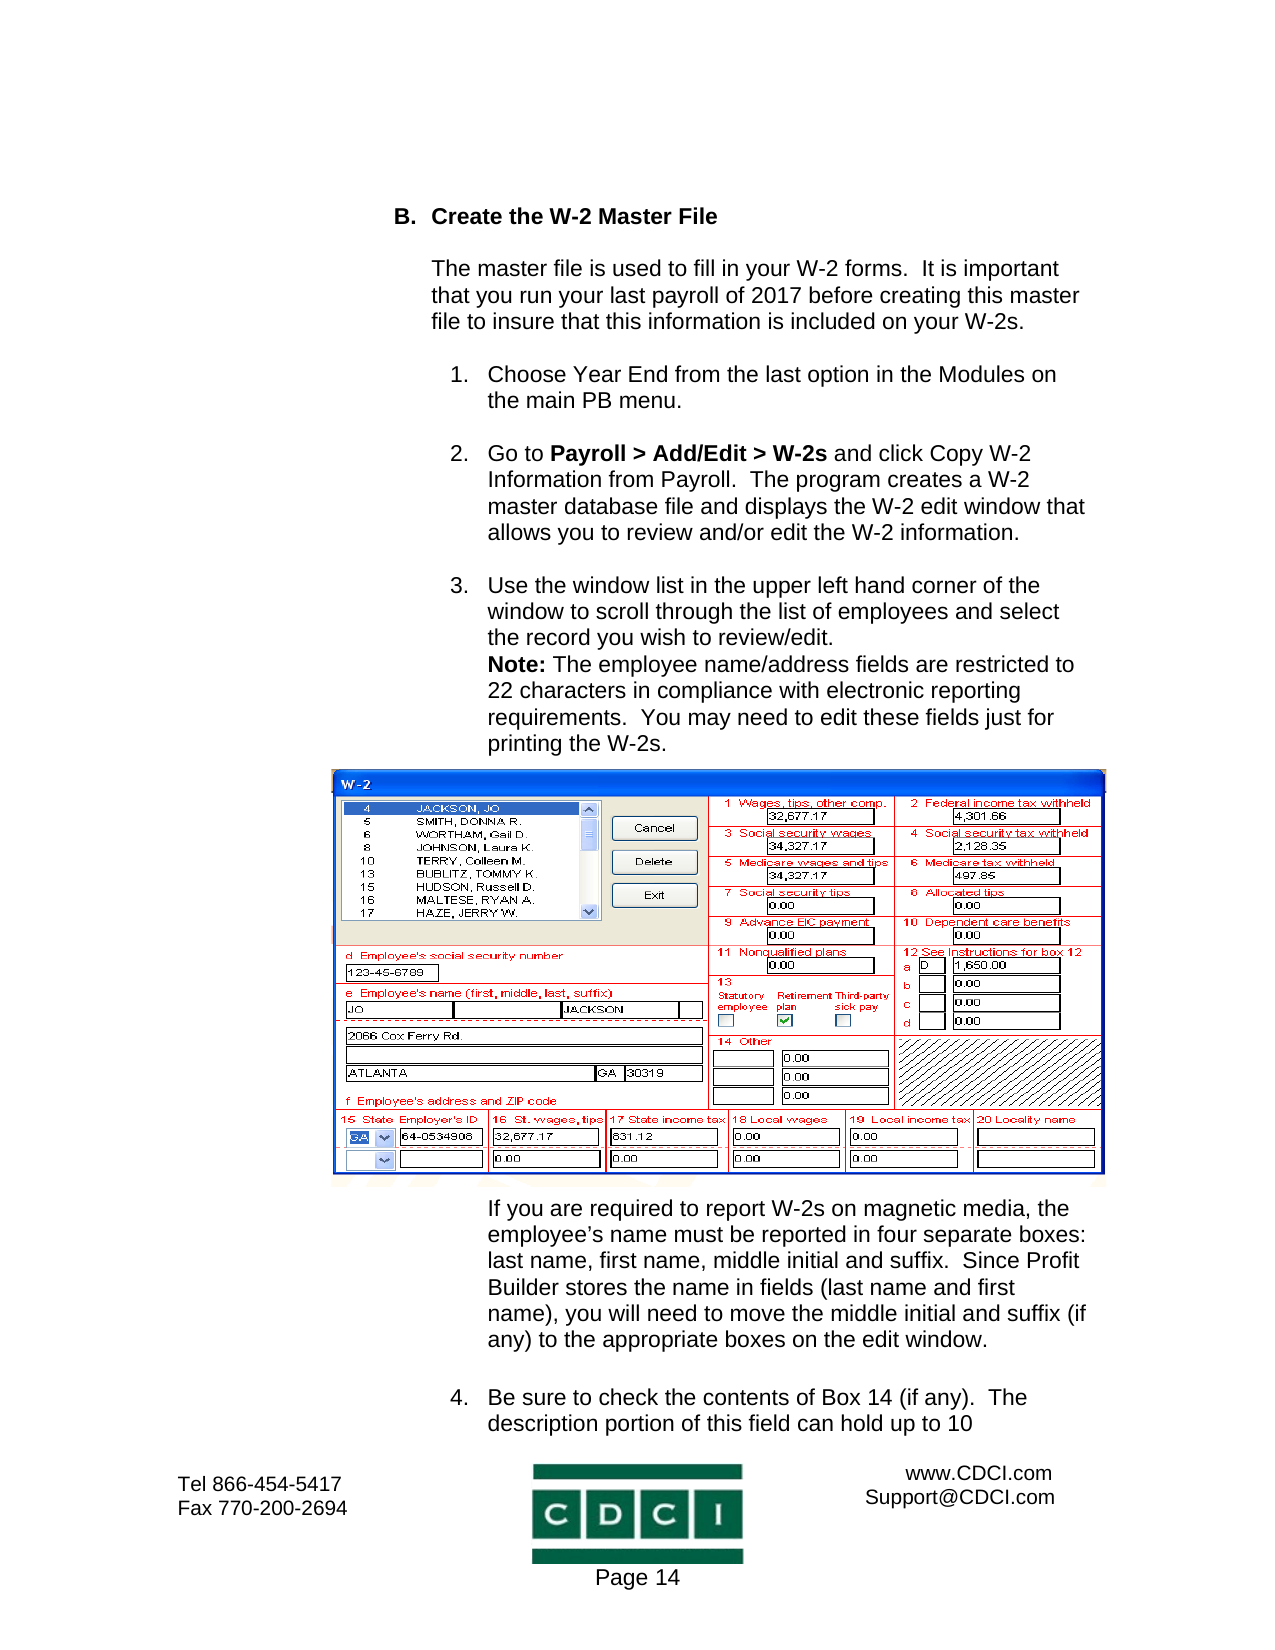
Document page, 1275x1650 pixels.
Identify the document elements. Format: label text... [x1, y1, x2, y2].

picture [531, 1463, 744, 1564]
text The master file is used to fill in your W-2 forms. It is important that you run your last payroll of 2017 before creating this master file to insure that this information is included on your W-2s. [431, 255, 1087, 334]
picture [331, 769, 1107, 1187]
list Go to Payroll > Add/Edit > W-2s and click Copy W-2 Information from Payroll. The program creates a W-2 master database file and displays the W-2 edit window that allows you to review and/or edit the W-2 information. [450, 440, 1087, 545]
list Choose Year End from the last option in the Modules on the main PB menu. [450, 361, 1087, 413]
text If you are required to report W-2s on magnetic media, the employee’s name must be reported in four separate boxes: last name, first name, middle initial and suffix. Since Profit Builder stores the name in fields (last name and first name), you will need to move the middle initial and suffix (if any) to the appropriate boxes on the edit window. [487, 1194, 1087, 1353]
list Use the window list in the upper left hand corner of the window to scroll through the list of employees and select the record you wish to review/edit. [450, 572, 1087, 651]
list Create the W-2 Master File [394, 203, 1087, 229]
text Note: The employee name/address fields are restricted to 22 characters in compliance with electronic reporting requirements. You may need to edit these fields just for printing the W-2s. [487, 651, 1087, 756]
